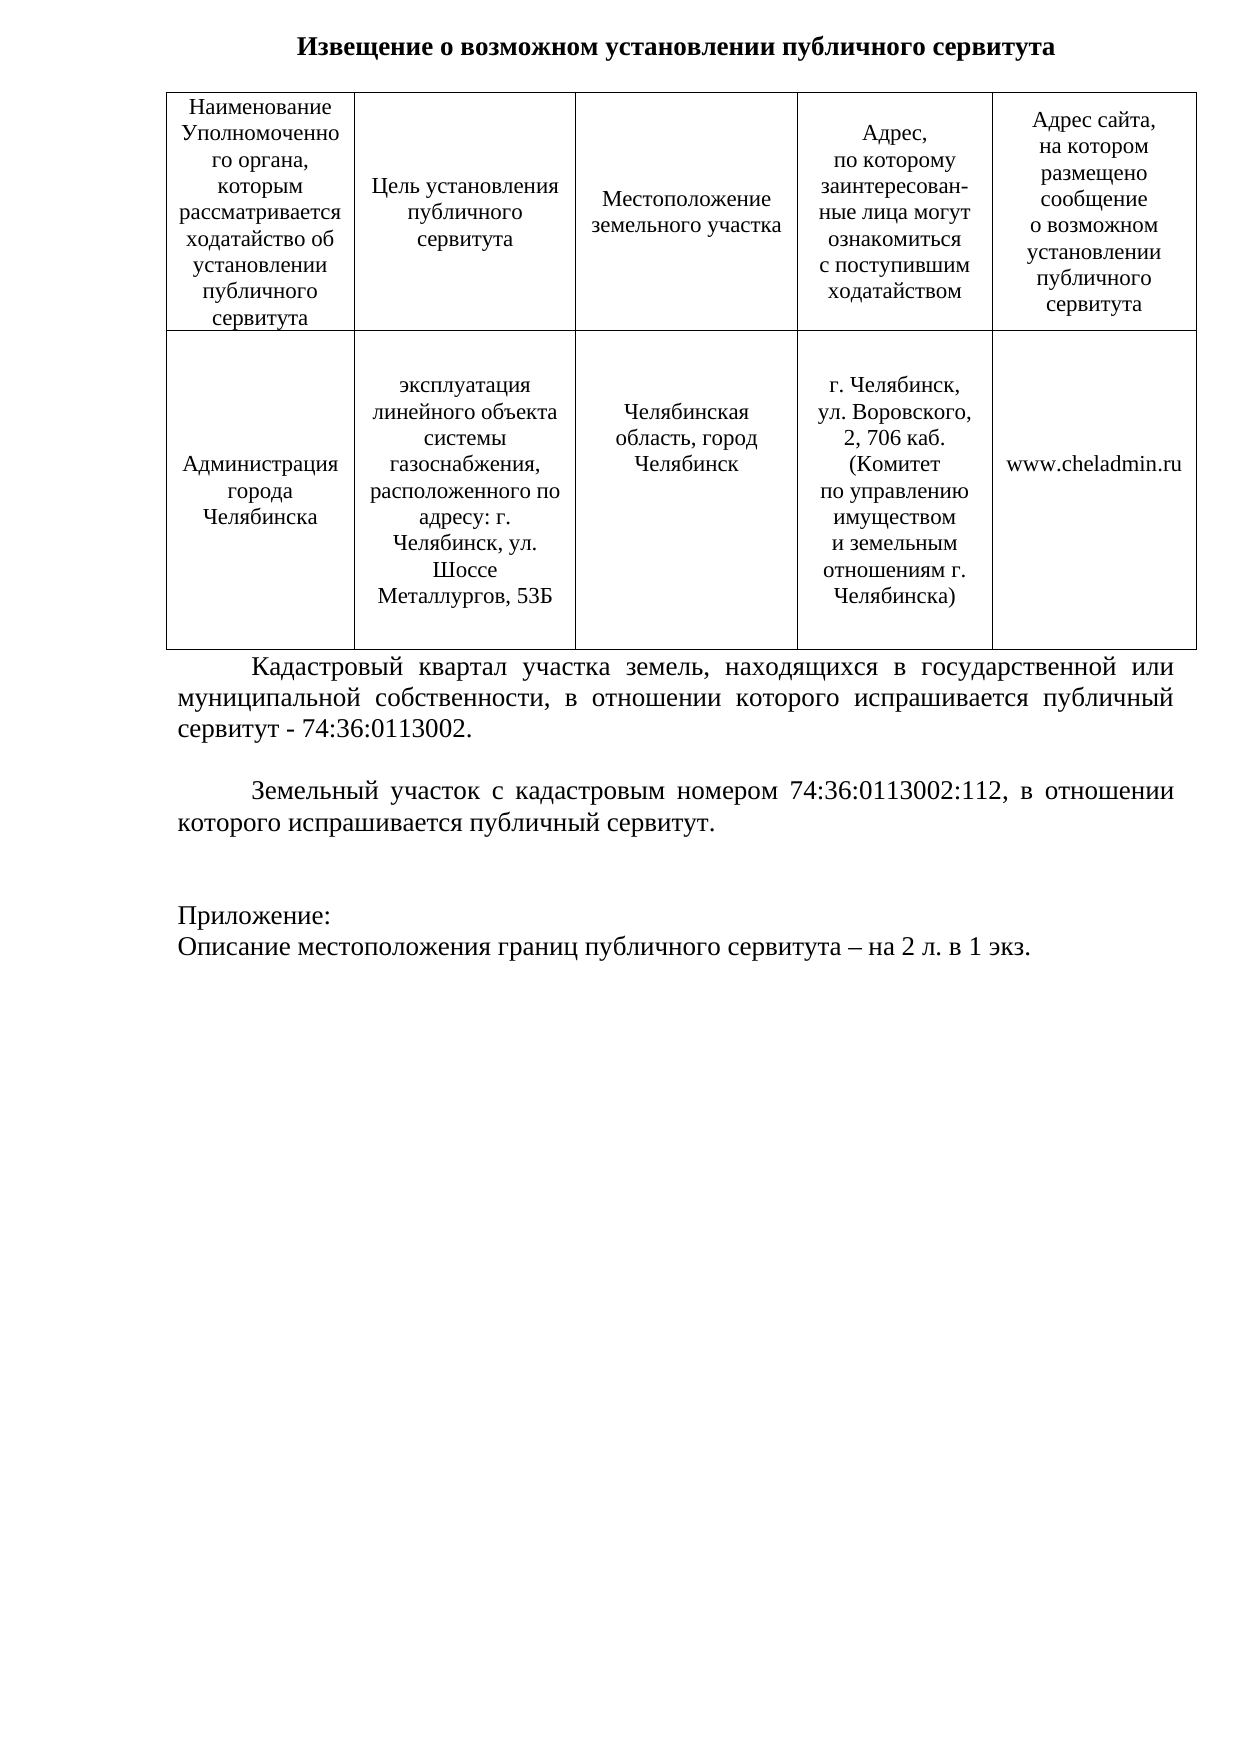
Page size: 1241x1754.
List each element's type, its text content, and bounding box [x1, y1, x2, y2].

text Кадастровый квартал участка земель, находящихся в государственной или муниципальной собственности, в отношении которого испрашивается публичный сервитут - 74:36:0113002. [177, 650, 1175, 743]
table_header Наименование Уполномоченного органа, которым рассматривается ходатайство об установлении публичного сервитута [167, 93, 354, 330]
text Извещение о возможном установлении публичного сервитута [177, 29, 1175, 61]
table_header Цель установления публичного сервитута [355, 93, 575, 330]
text Приложение: [177, 899, 1175, 930]
table_header Местоположение земельного участка [576, 93, 797, 330]
table_cell Челябинская область, город Челябинск [576, 331, 797, 649]
table_cell www.cheladmin.ru [993, 331, 1196, 649]
table_header Адрес, по которому заинтересован-ные лица могут ознакомиться с поступившим ходатайством [798, 93, 992, 330]
text Земельный участок с кадастровым номером 74:36:0113002:112, в отношении которого испрашивается публичный сервитут. [177, 774, 1175, 837]
text Описание местоположения границ публичного сервитута – на 2 л. в 1 экз. [177, 930, 1175, 961]
table_cell г. Челябинск, ул. Воровского, 2, 706 каб. (Комитет по управлению имуществом и земельным отношениям г. Челябинска) [798, 331, 992, 649]
table_cell Администрация города Челябинска [167, 331, 354, 649]
table_header Адрес сайта, на котором размещено сообщение о возможном установлении публичного сервитута [993, 93, 1196, 330]
table_cell эксплуатация линейного объекта системы газоснабжения, расположенного по адресу: г. Челябинск, ул. Шоссе Металлургов, 53Б [355, 331, 575, 649]
